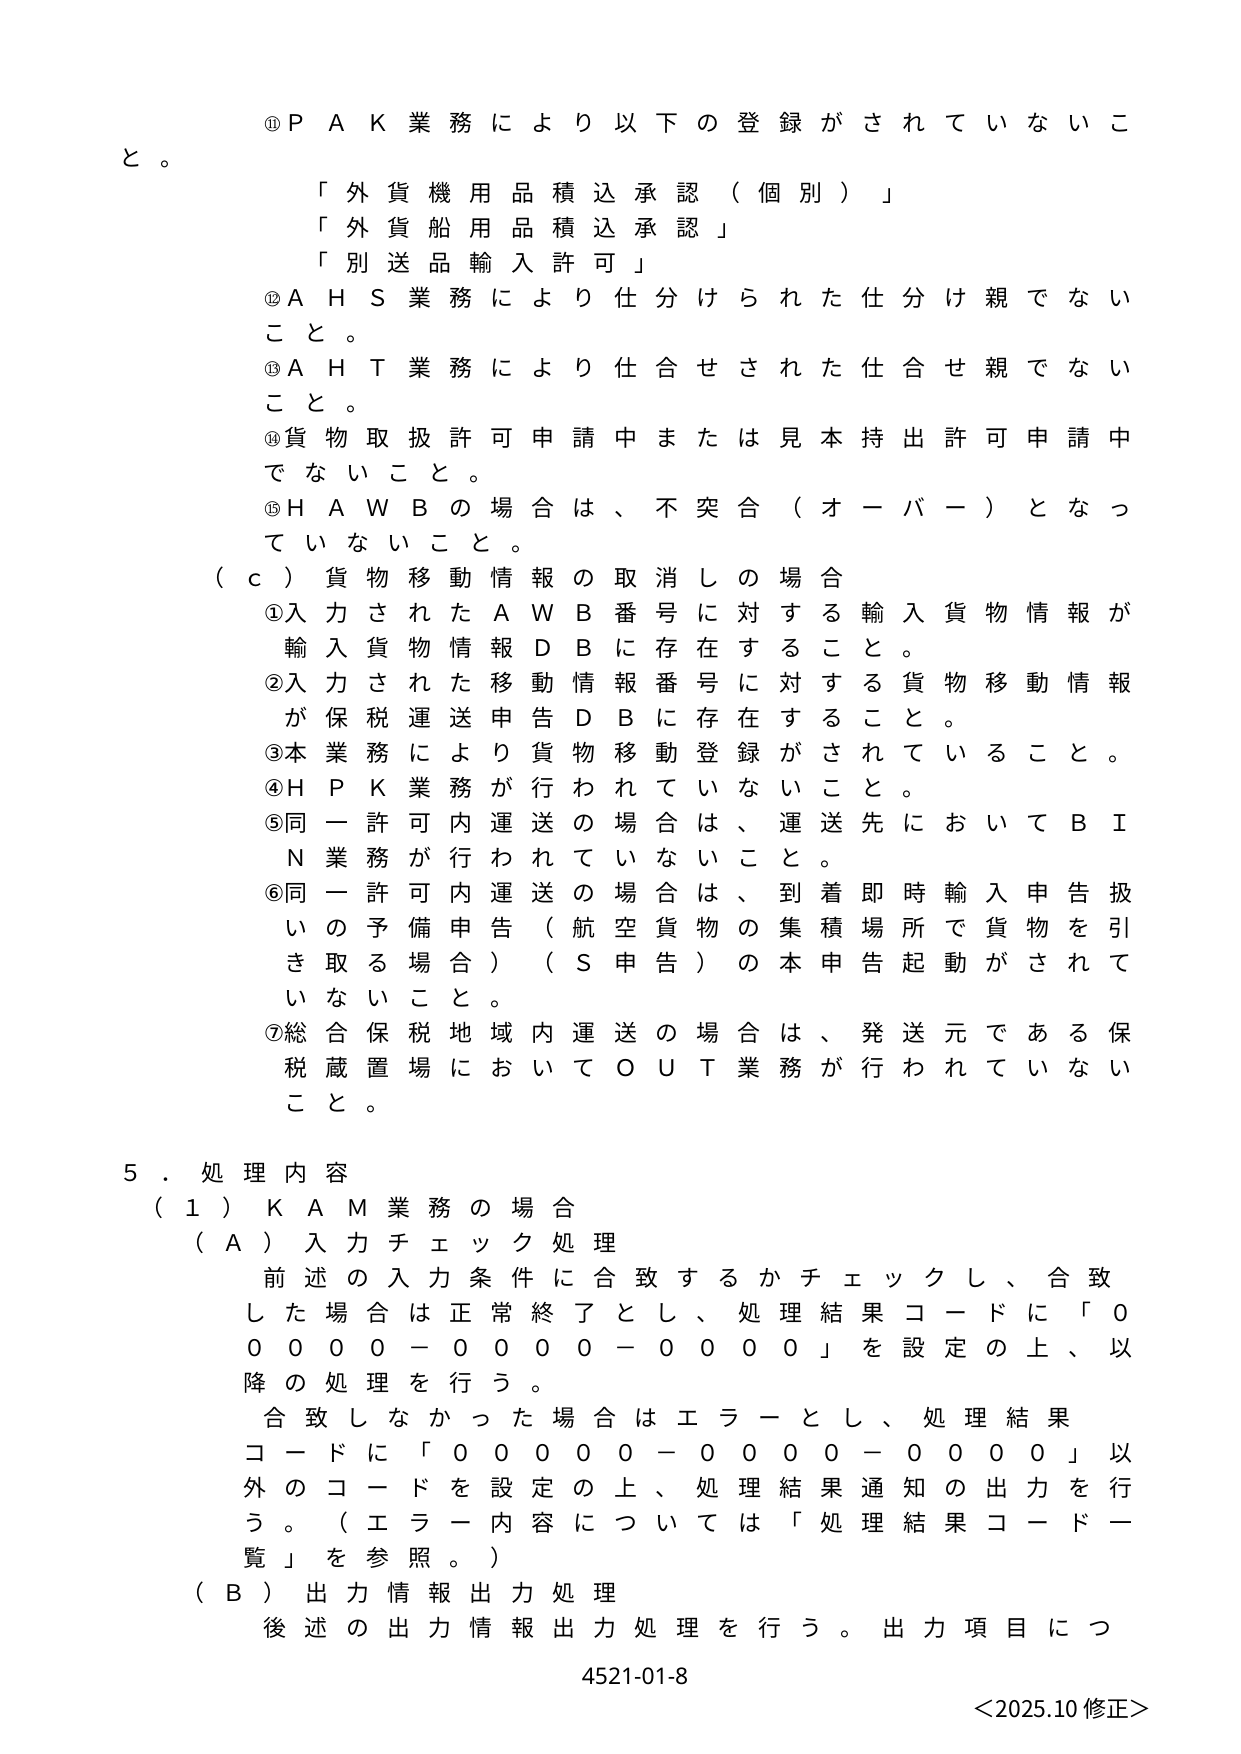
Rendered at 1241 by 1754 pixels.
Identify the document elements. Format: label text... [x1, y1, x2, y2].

text ⑫ＡＨＳ業務により仕分けられた仕分け親でないこと。 [244, 279, 1150, 349]
text （ｃ）貨物移動情報の取消しの場合 [119, 559, 1150, 594]
text ⑦総合保税地域内運送の場合は、発送元である保税蔵置場においてＯＵＴ業務が行われていないこと。 [243, 1014, 1150, 1119]
text ⑥同一許可内運送の場合は、到着即時輸入申告扱いの予備申告（航空貨物の集積場所で貨物を引き取る場合）（Ｓ申告）の本申告起動がされていないこと。 [243, 874, 1150, 1014]
text 「外貨機用品積込承認（個別）」 [119, 174, 1150, 209]
text ①入力されたＡＷＢ番号に対する輸入貨物情報が輸入貨物情報ＤＢに存在すること。 [243, 594, 1150, 664]
text （Ｂ）出力情報出力処理 [119, 1574, 1150, 1609]
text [119, 1609, 1150, 1644]
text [222, 1399, 1150, 1574]
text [222, 1259, 1150, 1399]
text ⑮ＨＡＷＢの場合は、不突合（オーバー）となっていないこと。 [244, 489, 1150, 559]
text （１）ＫＡＭ業務の場合 [119, 1189, 1150, 1224]
text （Ａ）入力チェック処理 [119, 1224, 1150, 1259]
text ②入力された移動情報番号に対する貨物移動情報が保税運送申告ＤＢに存在すること。 [243, 664, 1150, 734]
text ⑪ＰＡＫ業務により以下の登録がされていないこと。 [119, 104, 1150, 174]
text ５．処理内容 [119, 1154, 1150, 1189]
text ⑬ＡＨＴ業務により仕合せされた仕合せ親でないこと。 [244, 349, 1150, 419]
text ⑭貨物取扱許可申請中または見本持出許可申請中でないこと。 [244, 419, 1150, 489]
text ③本業務により貨物移動登録がされていること。 [243, 734, 1150, 769]
text 「別送品輸入許可」 [244, 244, 1150, 279]
text ④ＨＰＫ業務が行われていないこと。 [243, 769, 1150, 804]
text ⑤同一許可内運送の場合は、運送先においてＢＩＮ業務が行われていないこと。 [243, 804, 1150, 874]
text 「外貨船用品積込承認」 [119, 209, 1150, 244]
